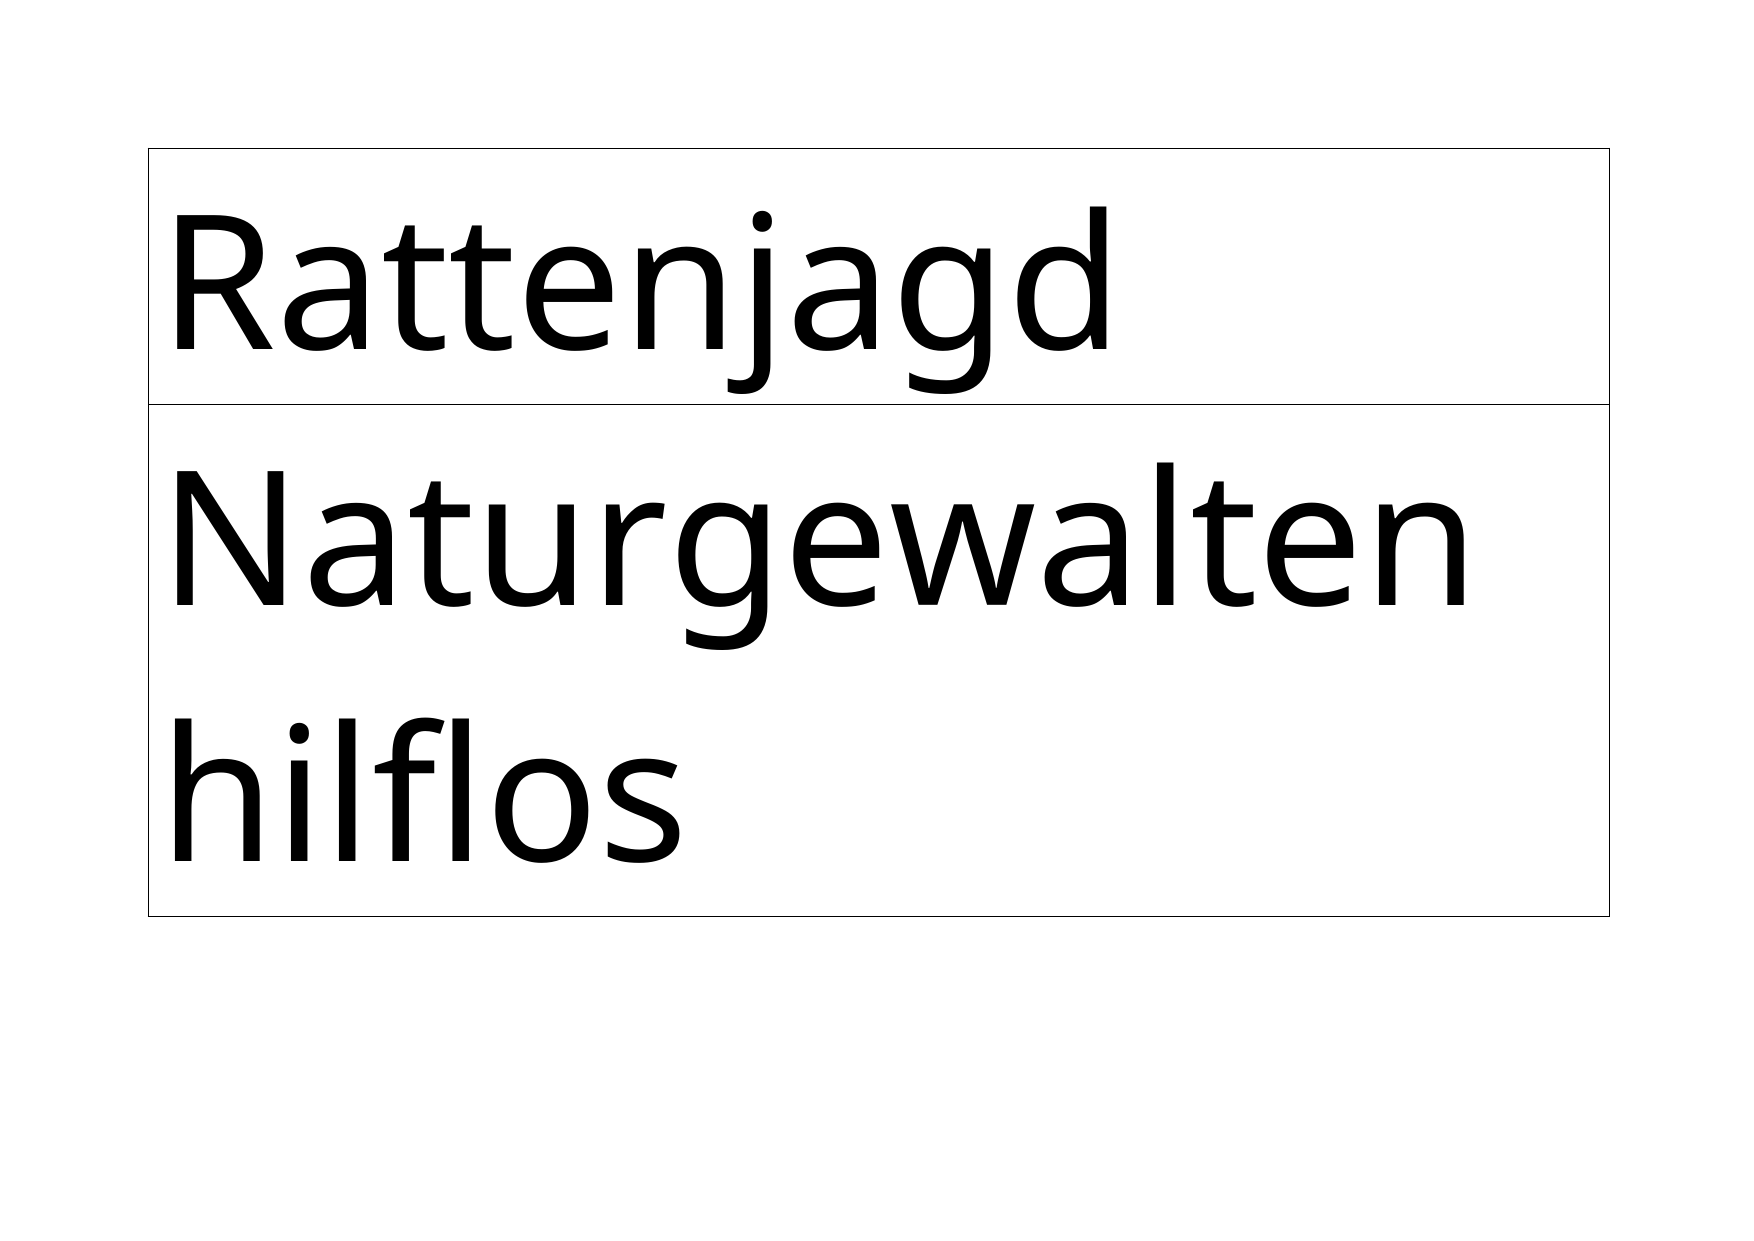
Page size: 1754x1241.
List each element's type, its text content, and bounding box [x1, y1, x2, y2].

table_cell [149, 405, 1609, 916]
table_header Rattenjagd [149, 149, 1609, 404]
